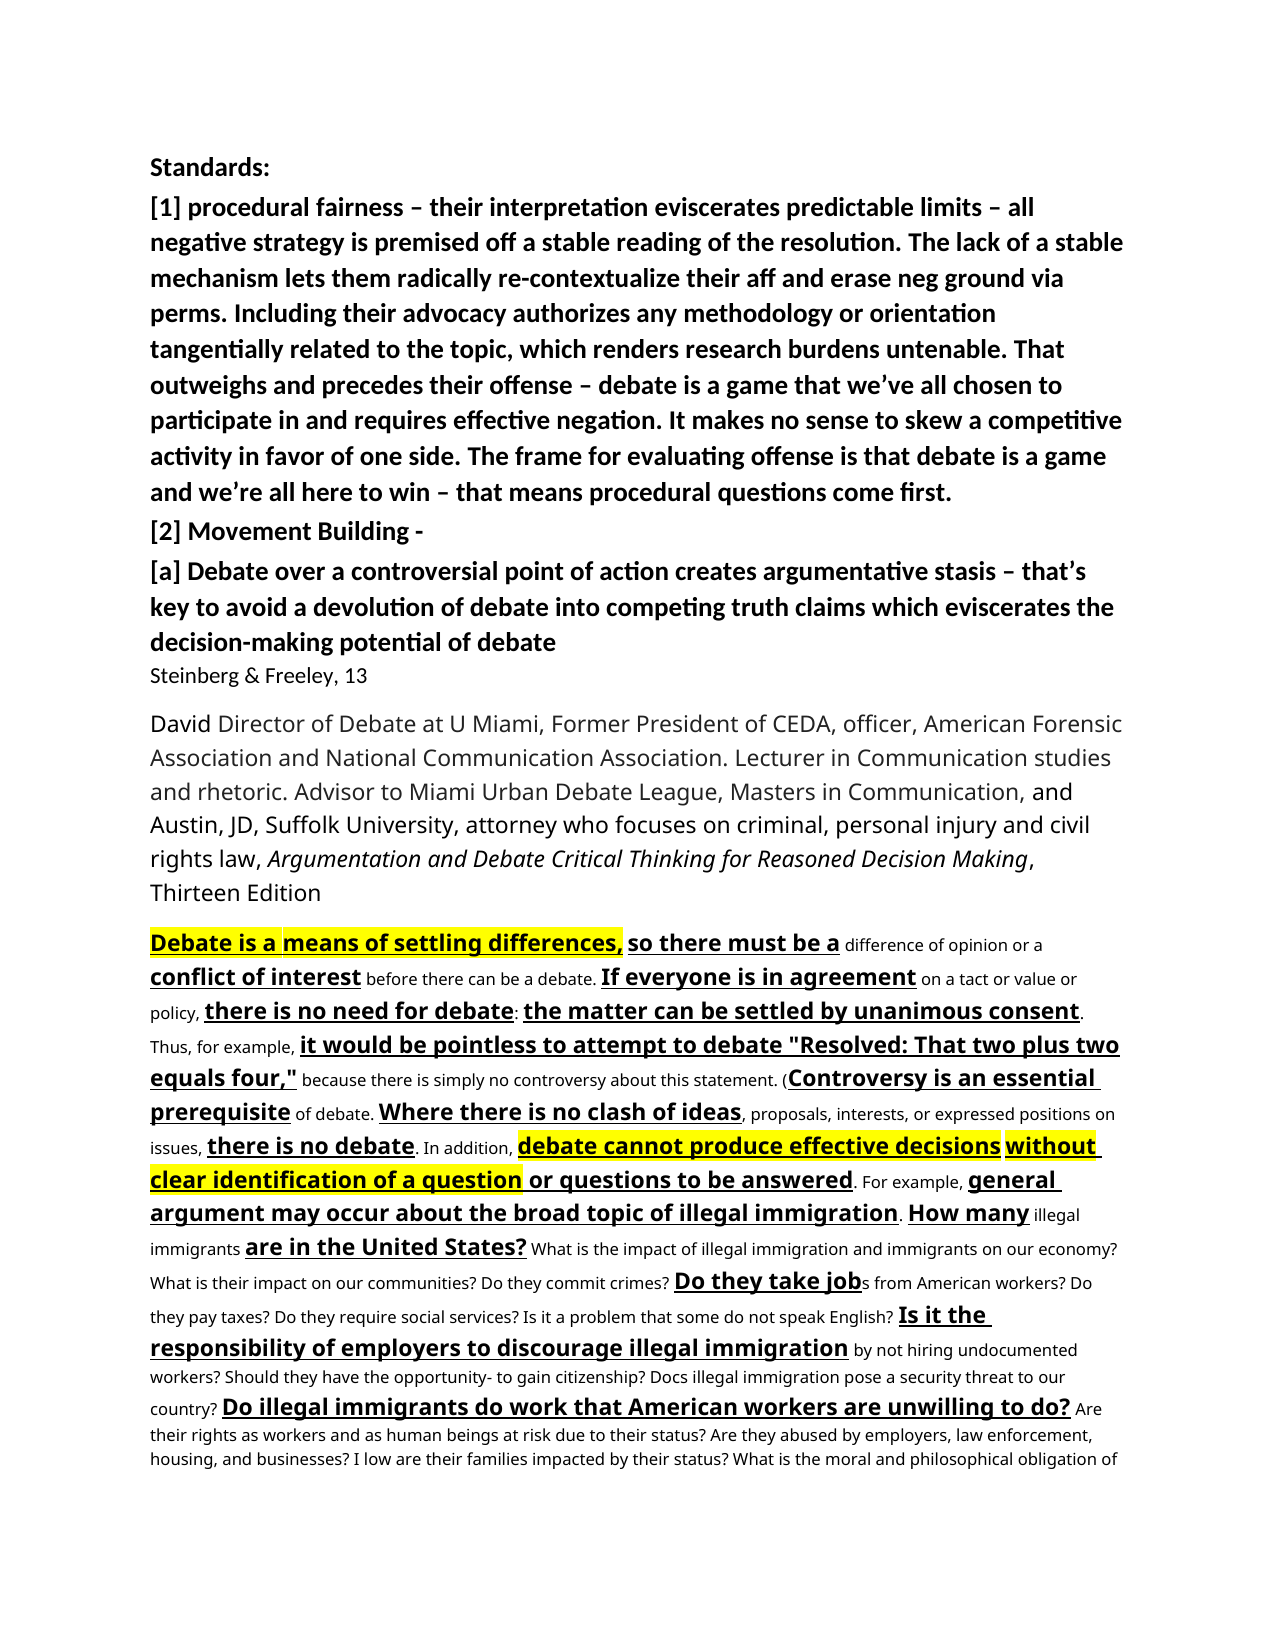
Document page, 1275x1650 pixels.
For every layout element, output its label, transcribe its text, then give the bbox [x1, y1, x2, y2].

subtitle [2] Movement Building - [150, 514, 1125, 548]
subtitle [a] Debate over a controversial point of action creates argumentative stasis – that’s key to avoid a devolution of debate into competing truth claims which eviscerates the decision-making potential of debate [150, 554, 1125, 659]
text Steinberg & Freeley, 13 [150, 661, 1125, 689]
subtitle [1] procedural fairness – their interpretation eviscerates predictable limits – all negative strategy is premised off a stable reading of the resolution. The lack of a stable mechanism lets them radically re-contextualize their aff and erase neg ground via perms. Including their advocacy authorizes any methodology or orientation tangentially related to the topic, which renders research burdens untenable. That outweighs and precedes their offense – debate is a game that we’ve all chosen to participate in and requires effective negation. It makes no sense to skew a competitive activity in favor of one side. The frame for evaluating offense is that debate is a game and we’re all here to win – that means procedural questions come first. [150, 190, 1125, 508]
subtitle Standards: [150, 150, 1125, 183]
text David Director of Debate at U Miami, Former President of CEDA, officer, American Forensic Association and National Communication Association. Lecturer in Communication studies and rhetoric. Advisor to Miami Urban Debate League, Masters in Communication, and Austin, JD, Suffolk University, attorney who focuses on criminal, personal injury and civil rights law, Argumentation and Debate Critical Thinking for Reasoned Decision Making, Thirteen Edition [150, 708, 1125, 908]
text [150, 927, 1125, 1471]
